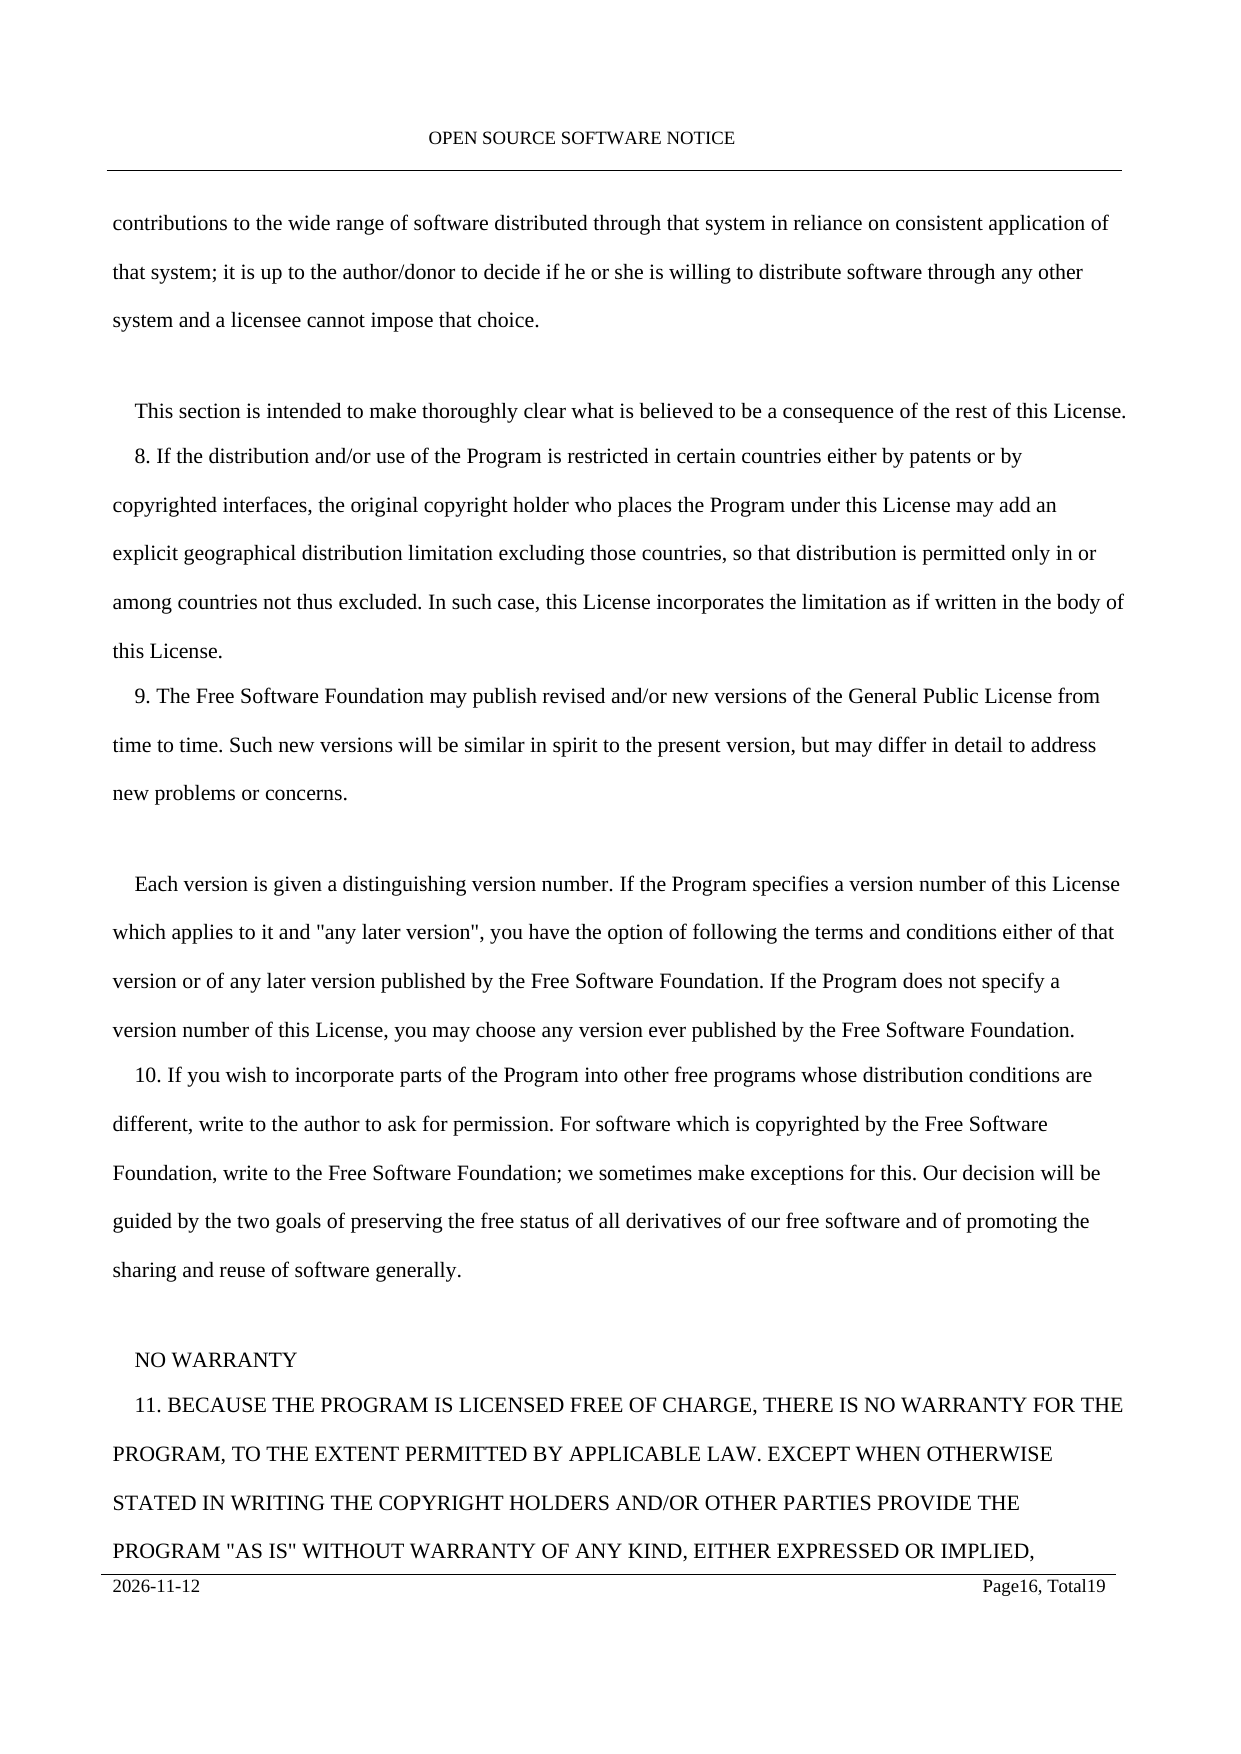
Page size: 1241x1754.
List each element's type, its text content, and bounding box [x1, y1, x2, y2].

text 8. If the distribution and/or use of the Program is restricted in certain countries either by patents or by copyrighted interfaces, the original copyright holder who places the Program under this License may add an explicit geographical distribution limitation excluding those countries, so that distribution is permitted only in or among countries not thus excluded. In such case, this License incorporates the limitation as if written in the body of this License. [112, 439, 1128, 667]
text 10. If you wish to incorporate parts of the Program into other free programs whose distribution conditions are different, write to the author to ask for permission. For software which is copyrighted by the Free Software Foundation, write to the Free Software Foundation; we sometimes make exceptions for this. Our decision will be guided by the two goals of preserving the free status of all derivatives of our free software and of promoting the sharing and reuse of software generally. [112, 1058, 1128, 1286]
text NO WARRANTY [112, 1343, 1128, 1376]
text This section is intended to make thoroughly clear what is believed to be a consequence of the rest of this License. [112, 394, 1128, 427]
text Each version is given a distinguishing version number. If the Program specifies a version number of this License which applies to it and "any later version", you have the option of following the terms and conditions either of that version or of any later version published by the Free Software Foundation. If the Program does not specify a version number of this License, you may choose any version ever published by the Free Software Foundation. [112, 867, 1128, 1046]
text 9. The Free Software Foundation may publish revised and/or new versions of the General Public License from time to time. Such new versions will be similar in spirit to the present version, but may differ in detail to address new problems or concerns. [112, 679, 1128, 809]
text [112, 1389, 1128, 1567]
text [112, 206, 1128, 336]
